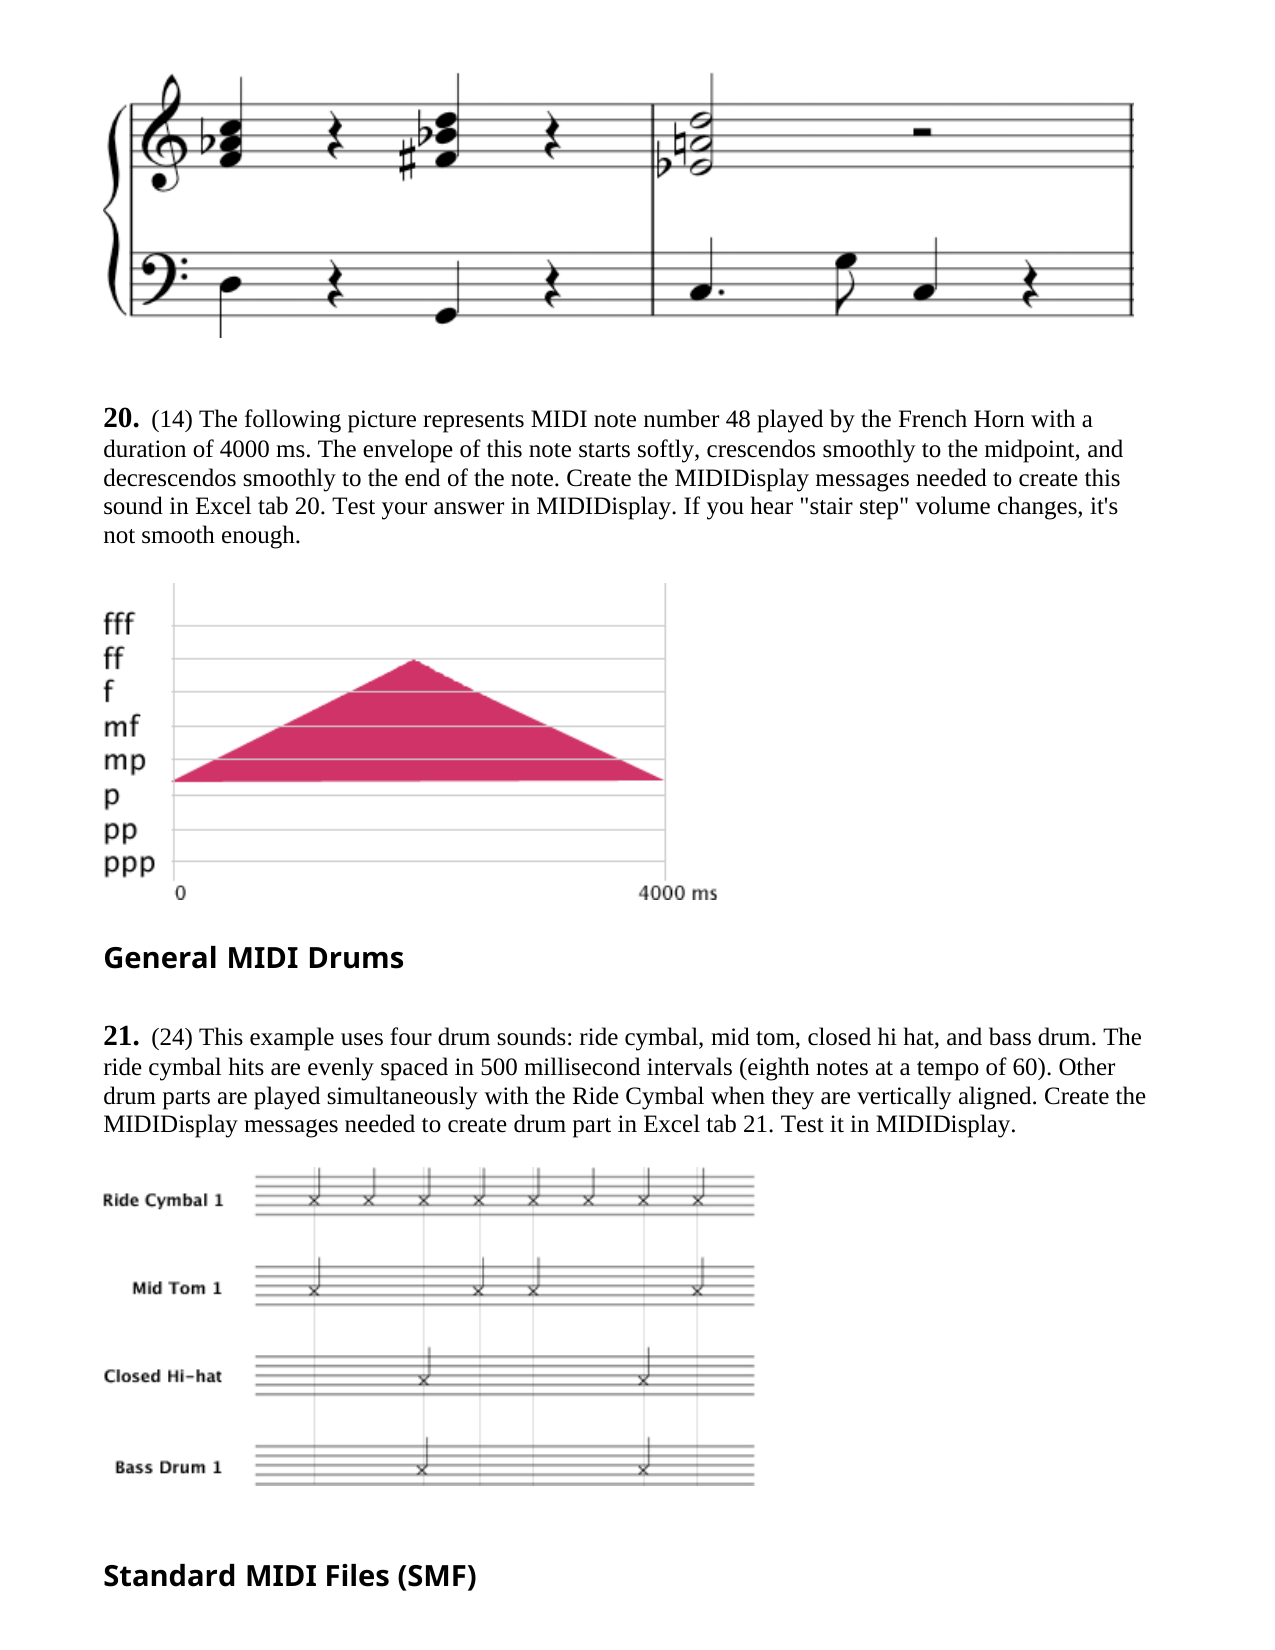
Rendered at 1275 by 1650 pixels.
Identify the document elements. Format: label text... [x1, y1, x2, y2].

picture [103, 72, 1134, 338]
subtitle General MIDI Drums [103, 937, 1147, 977]
text 20. (14) The following picture represents MIDI note number 48 played by the French Horn with a duration of 4000 ms. The envelope of this note starts softly, crescendos smoothly to the midpoint, and decrescendos smoothly to the end of the note. Create the MIDIDisplay messages needed to create this sound in Excel tab 20. Test your answer in MIDIDisplay. If you hear "stair step" volume changes, it's not smooth enough. [103, 400, 1147, 549]
picture [103, 583, 718, 900]
picture [103, 1167, 756, 1486]
subtitle Standard MIDI Files (SMF) [103, 1555, 791, 1595]
text 21. (24) This example uses four drum sounds: ride cymbal, mid tom, closed hi hat, and bass drum. The ride cymbal hits are evenly spaced in 500 millisecond intervals (eighth notes at a tempo of 60). Other drum parts are played simultaneously with the Ride Cymbal when they are vertically aligned. Create the MIDIDisplay messages needed to create drum part in Excel tab 21. Test it in MIDIDisplay. [103, 1018, 1158, 1138]
